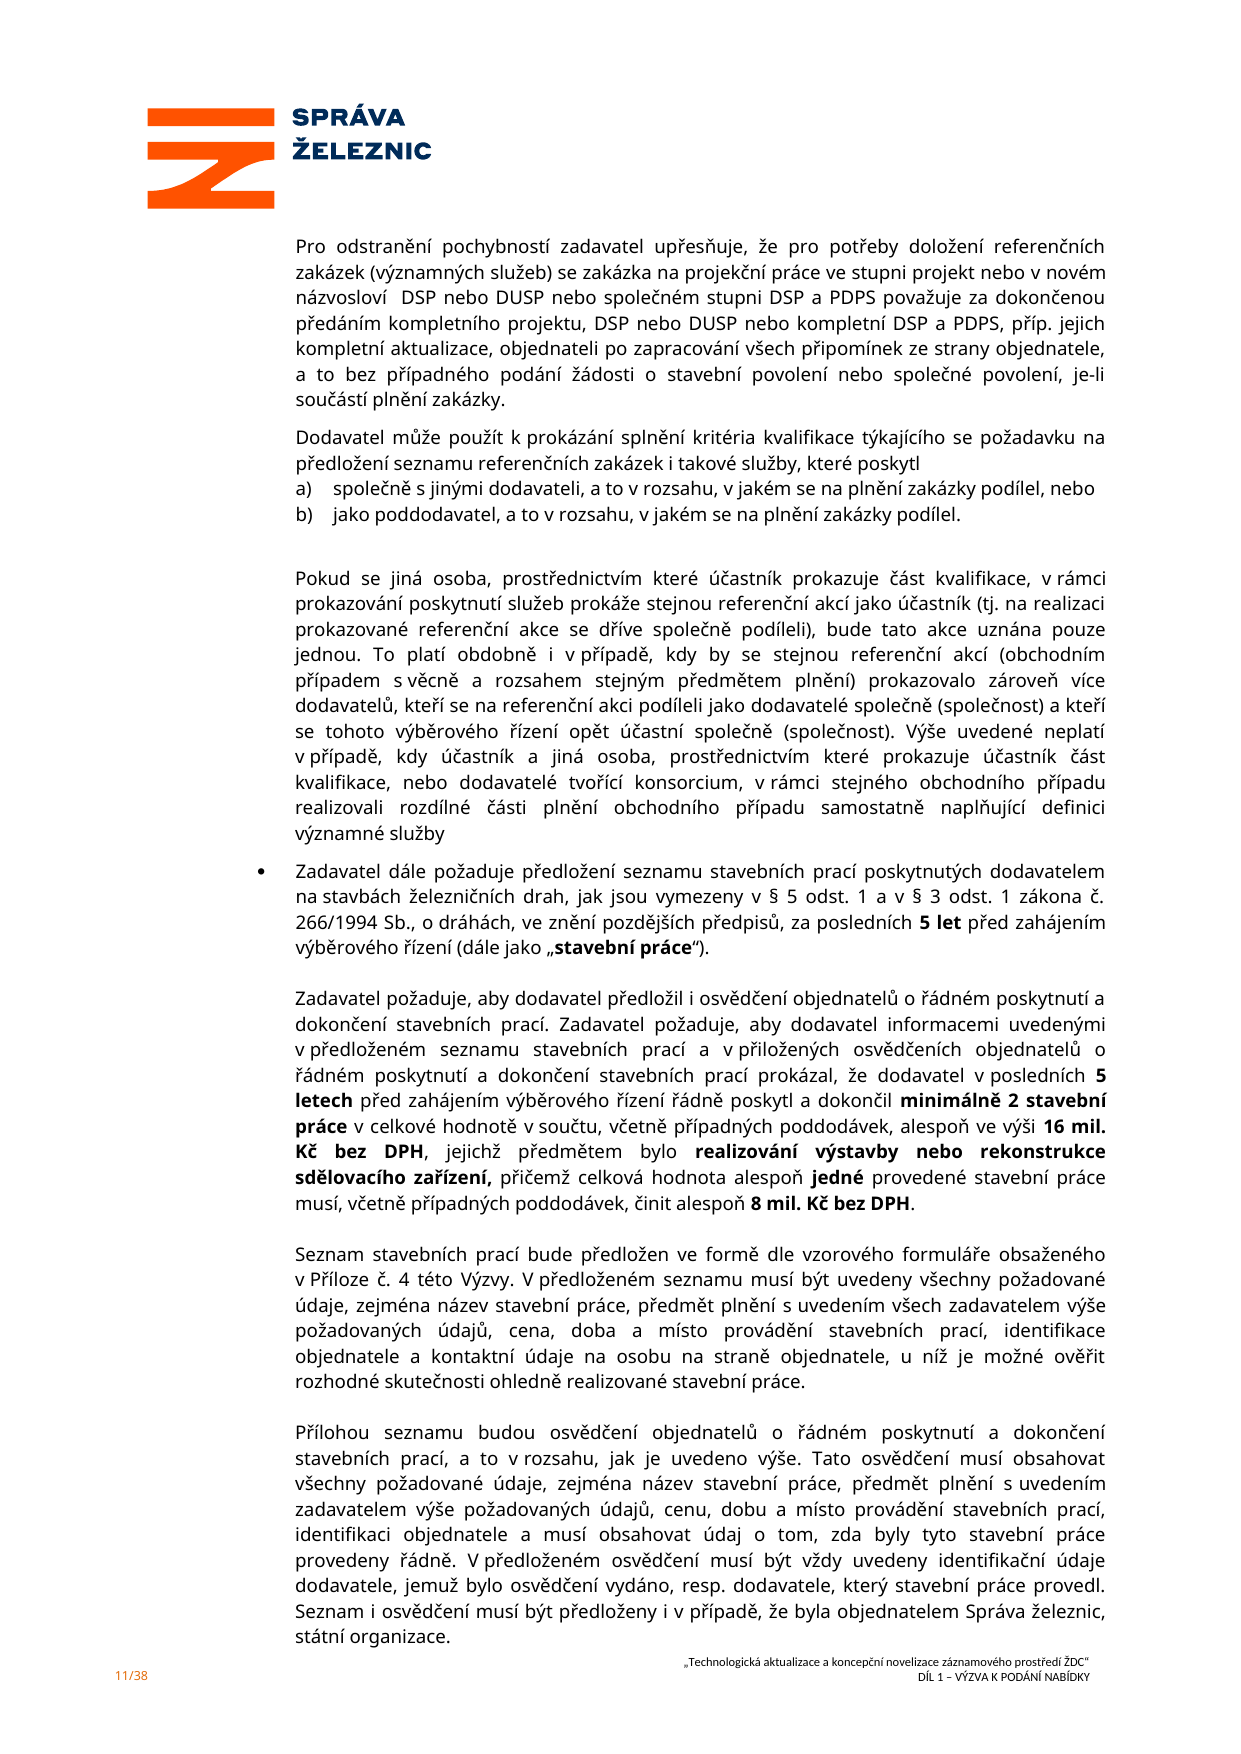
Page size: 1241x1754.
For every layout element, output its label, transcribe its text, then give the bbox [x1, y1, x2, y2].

text Zadavatel požaduje, aby dodavatel předložil i osvědčení objednatelů o řádném poskytnutí a dokončení stavebních prací. Zadavatel požaduje, aby dodavatel informacemi uvedenými v předloženém seznamu stavebních prací a v přiložených osvědčeních objednatelů o řádném poskytnutí a dokončení stavebních prací prokázal, že dodavatel v posledních 5 letech před zahájením výběrového řízení řádně poskytl a dokončil minimálně 2 stavební práce v celkové hodnotě v součtu, včetně případných poddodávek, alespoň ve výši 16 mil. Kč bez DPH, jejichž předmětem bylo realizování výstavby nebo rekonstrukce sdělovacího zařízení, přičemž celková hodnota alespoň jedné provedené stavební práce musí, včetně případných poddodávek, činit alespoň 8 mil. Kč bez DPH. [295, 986, 1106, 1215]
list Zadavatel dále požaduje předložení seznamu stavebních prací poskytnutých dodavatelem na stavbách železničních drah, jak jsou vymezeny v § 5 odst. 1 a v § 3 odst. 1 zákona č. 266/1994 Sb., o dráhách, ve znění pozdějších předpisů, za posledních 5 let před zahájením výběrového řízení (dále jako „stavební práce“). [258, 858, 1106, 960]
text Přílohou seznamu budou osvědčení objednatelů o řádném poskytnutí a dokončení stavebních prací, a to v rozsahu, jak je uvedeno výše. Tato osvědčení musí obsahovat všechny požadované údaje, zejména název stavební práce, předmět plnění s uvedením zadavatelem výše požadovaných údajů, cenu, dobu a místo provádění stavebních prací, identifikaci objednatele a musí obsahovat údaj o tom, zda byly tyto stavební práce provedeny řádně. V předloženém osvědčení musí být vždy uvedeny identifikační údaje dodavatele, jemuž bylo osvědčení vydáno, resp. dodavatele, který stavební práce provedl. Seznam i osvědčení musí být předloženy i v případě, že byla objednatelem Správa železnic, státní organizace. [295, 1419, 1106, 1649]
list společně s jinými dodavateli, a to v rozsahu, v jakém se na plnění zakázky podílel, nebo [295, 476, 1106, 501]
list jako poddodavatel, a to v rozsahu, v jakém se na plnění zakázky podílel. [295, 501, 1106, 527]
text Seznam stavebních prací bude předložen ve formě dle vzorového formuláře obsaženého v Příloze č. 4 této Výzvy. V předloženém seznamu musí být uvedeny všechny požadované údaje, zejména název stavební práce, předmět plnění s uvedením všech zadavatelem výše požadovaných údajů, cena, doba a místo provádění stavebních prací, identifikace objednatele a kontaktní údaje na osobu na straně objednatele, u níž je možné ověřit rozhodné skutečnosti ohledně realizované stavební práce. [295, 1241, 1106, 1394]
text Dodavatel může použít k prokázání splnění kritéria kvalifikace týkajícího se požadavku na předložení seznamu referenčních zakázek i takové služby, které poskytl [295, 425, 1106, 476]
text Pro odstranění pochybností zadavatel upřesňuje, že pro potřeby doložení referenčních zakázek (významných služeb) se zakázka na projekční práce ve stupni projekt nebo v novém názvosloví DSP nebo DUSP nebo společném stupni DSP a PDPS považuje za dokončenou předáním kompletního projektu, DSP nebo DUSP nebo kompletní DSP a PDPS, příp. jejich kompletní aktualizace, objednateli po zapracování všech připomínek ze strany objednatele, a to bez případného podání žádosti o stavební povolení nebo společné povolení, je-li součástí plnění zakázky. [295, 233, 1106, 412]
text Pokud se jiná osoba, prostřednictvím které účastník prokazuje část kvalifikace, v rámci prokazování poskytnutí služeb prokáže stejnou referenční akcí jako účastník (tj. na realizaci prokazované referenční akce se dříve společně podíleli), bude tato akce uznána pouze jednou. To platí obdobně i v případě, kdy by se stejnou referenční akcí (obchodním případem s věcně a rozsahem stejným předmětem plnění) prokazovalo zároveň více dodavatelů, kteří se na referenční akci podíleli jako dodavatelé společně (společnost) a kteří se tohoto výběrového řízení opět účastní společně (společnost). Výše uvedené neplatí v případě, kdy účastník a jiná osoba, prostřednictvím které prokazuje účastník část kvalifikace, nebo dodavatelé tvořící konsorcium, v rámci stejného obchodního případu realizovali rozdílné části plnění obchodního případu samostatně naplňující definici významné služby [295, 565, 1106, 846]
